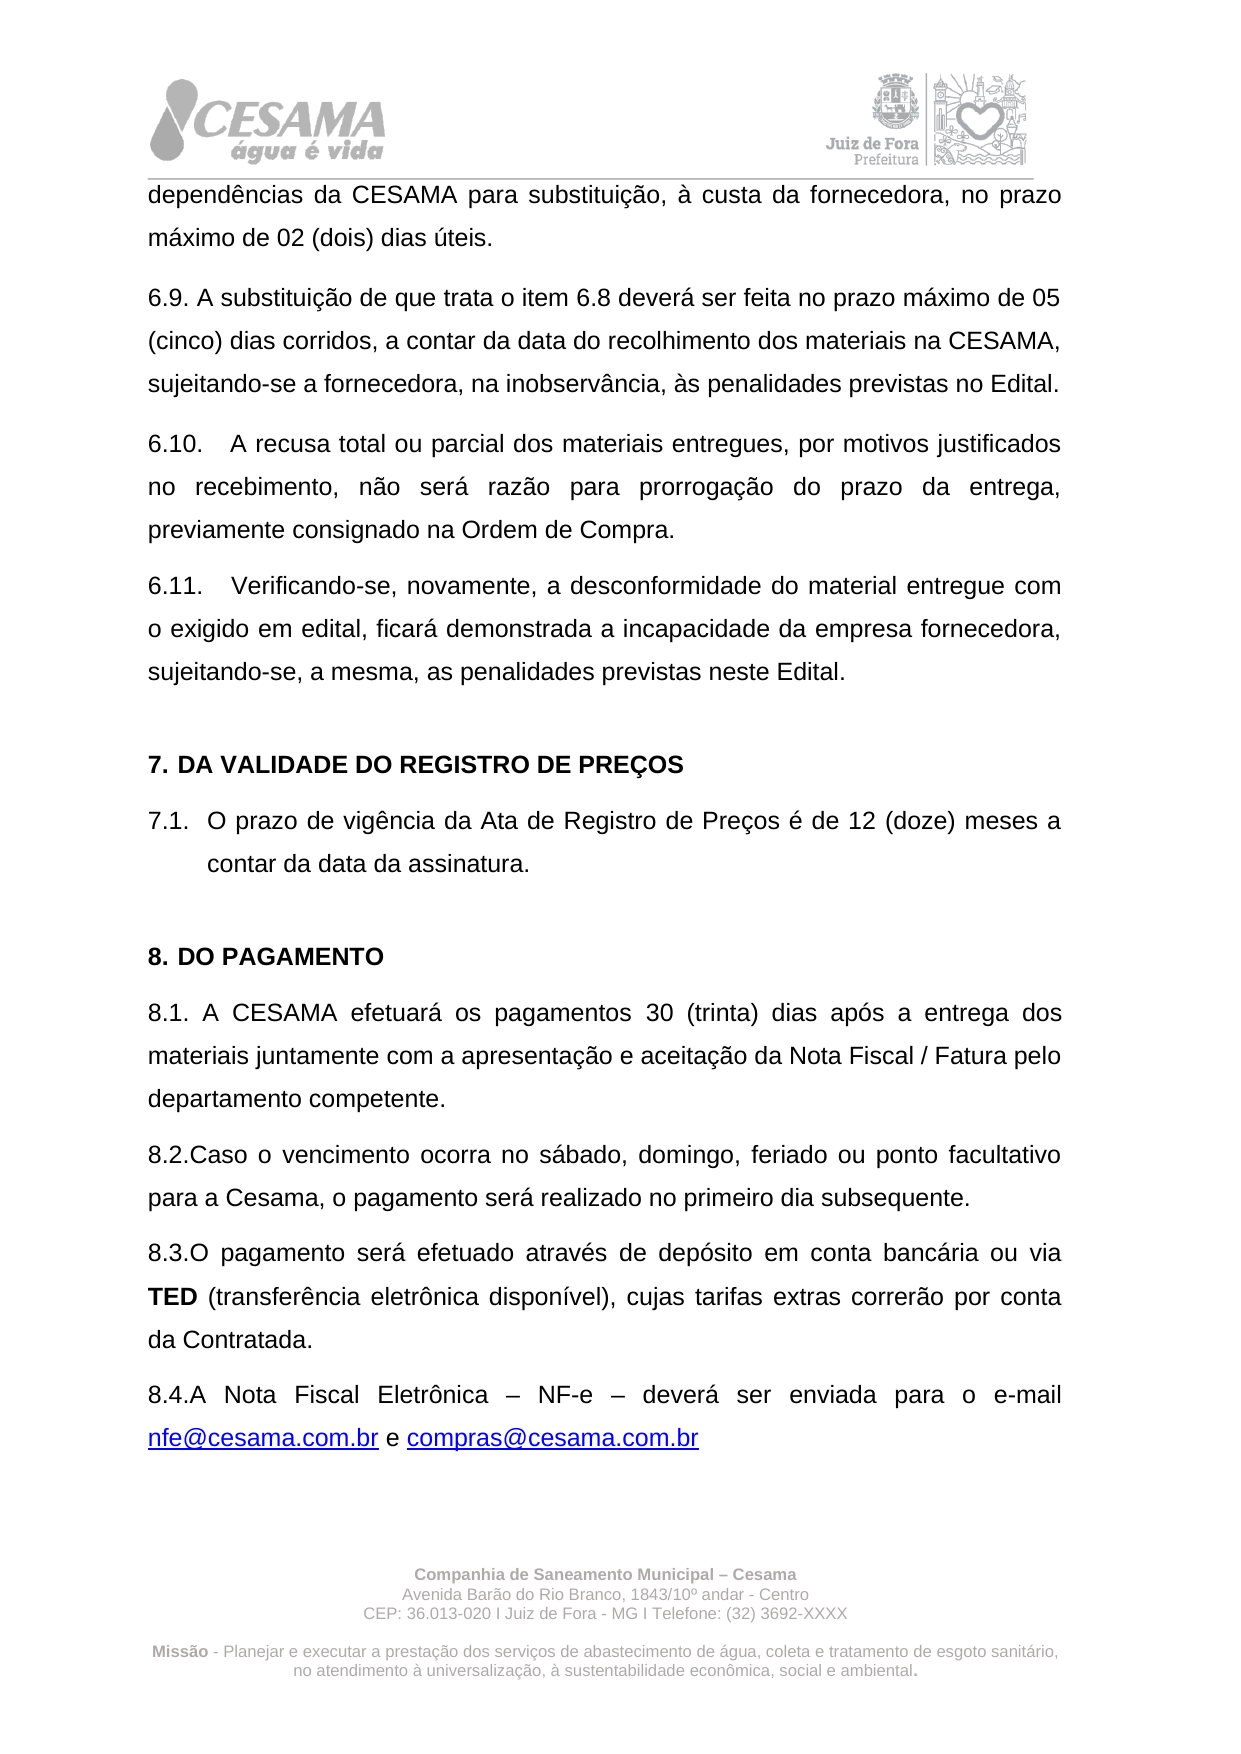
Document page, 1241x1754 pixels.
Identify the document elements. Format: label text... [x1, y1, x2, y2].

text 8.3.O pagamento será efetuado através de depósito em conta bancária ou via TED (transferência eletrônica disponível), cujas tarifas extras correrão por conta da Contratada. [148, 1238, 1063, 1353]
picture [147, 73, 1034, 180]
list Verificando-se, novamente, a desconformidade do material entregue com o exigido em edital, ficará demonstrada a incapacidade da empresa fornecedora, sujeitando-se, a mesma, as penalidades previstas neste Edital. [148, 571, 1063, 686]
list O prazo de vigência da Ata de Registro de Preços é de 12 (doze) meses a contar da data da assinatura. [148, 806, 1063, 878]
text 8.2.Caso o vencimento ocorra no sábado, domingo, feriado ou ponto facultativo para a Cesama, o pagamento será realizado no primeiro dia subsequente. [148, 1139, 1063, 1211]
list DO PAGAMENTO [148, 942, 1063, 971]
list A recusa total ou parcial dos materiais entregues, por motivos justificados no recebimento, não será razão para prorrogação do prazo da entrega, previamente consignado na Ordem de Compra. [148, 429, 1063, 544]
text 8.4.A Nota Fiscal Eletrônica – NF-e – deverá ser enviada para o e-mail nfe@cesama.com.br e compras@cesama.com.br [148, 1380, 1063, 1452]
text 8.1. A CESAMA efetuará os pagamentos 30 (trinta) dias após a entrega dos materiais juntamente com a apresentação e aceitação da Nota Fiscal / Fatura pelo departamento competente. [148, 998, 1063, 1113]
list DA VALIDADE DO REGISTRO DE PREÇOS [148, 750, 1063, 779]
text 6.9. A substituição de que trata o item 6.8 deverá ser feita no prazo máximo de 05 (cinco) dias corridos, a contar da data do recolhimento dos materiais na CESAMA, sujeitando-se a fornecedora, na inobservância, às penalidades previstas no Edital. [148, 283, 1063, 398]
